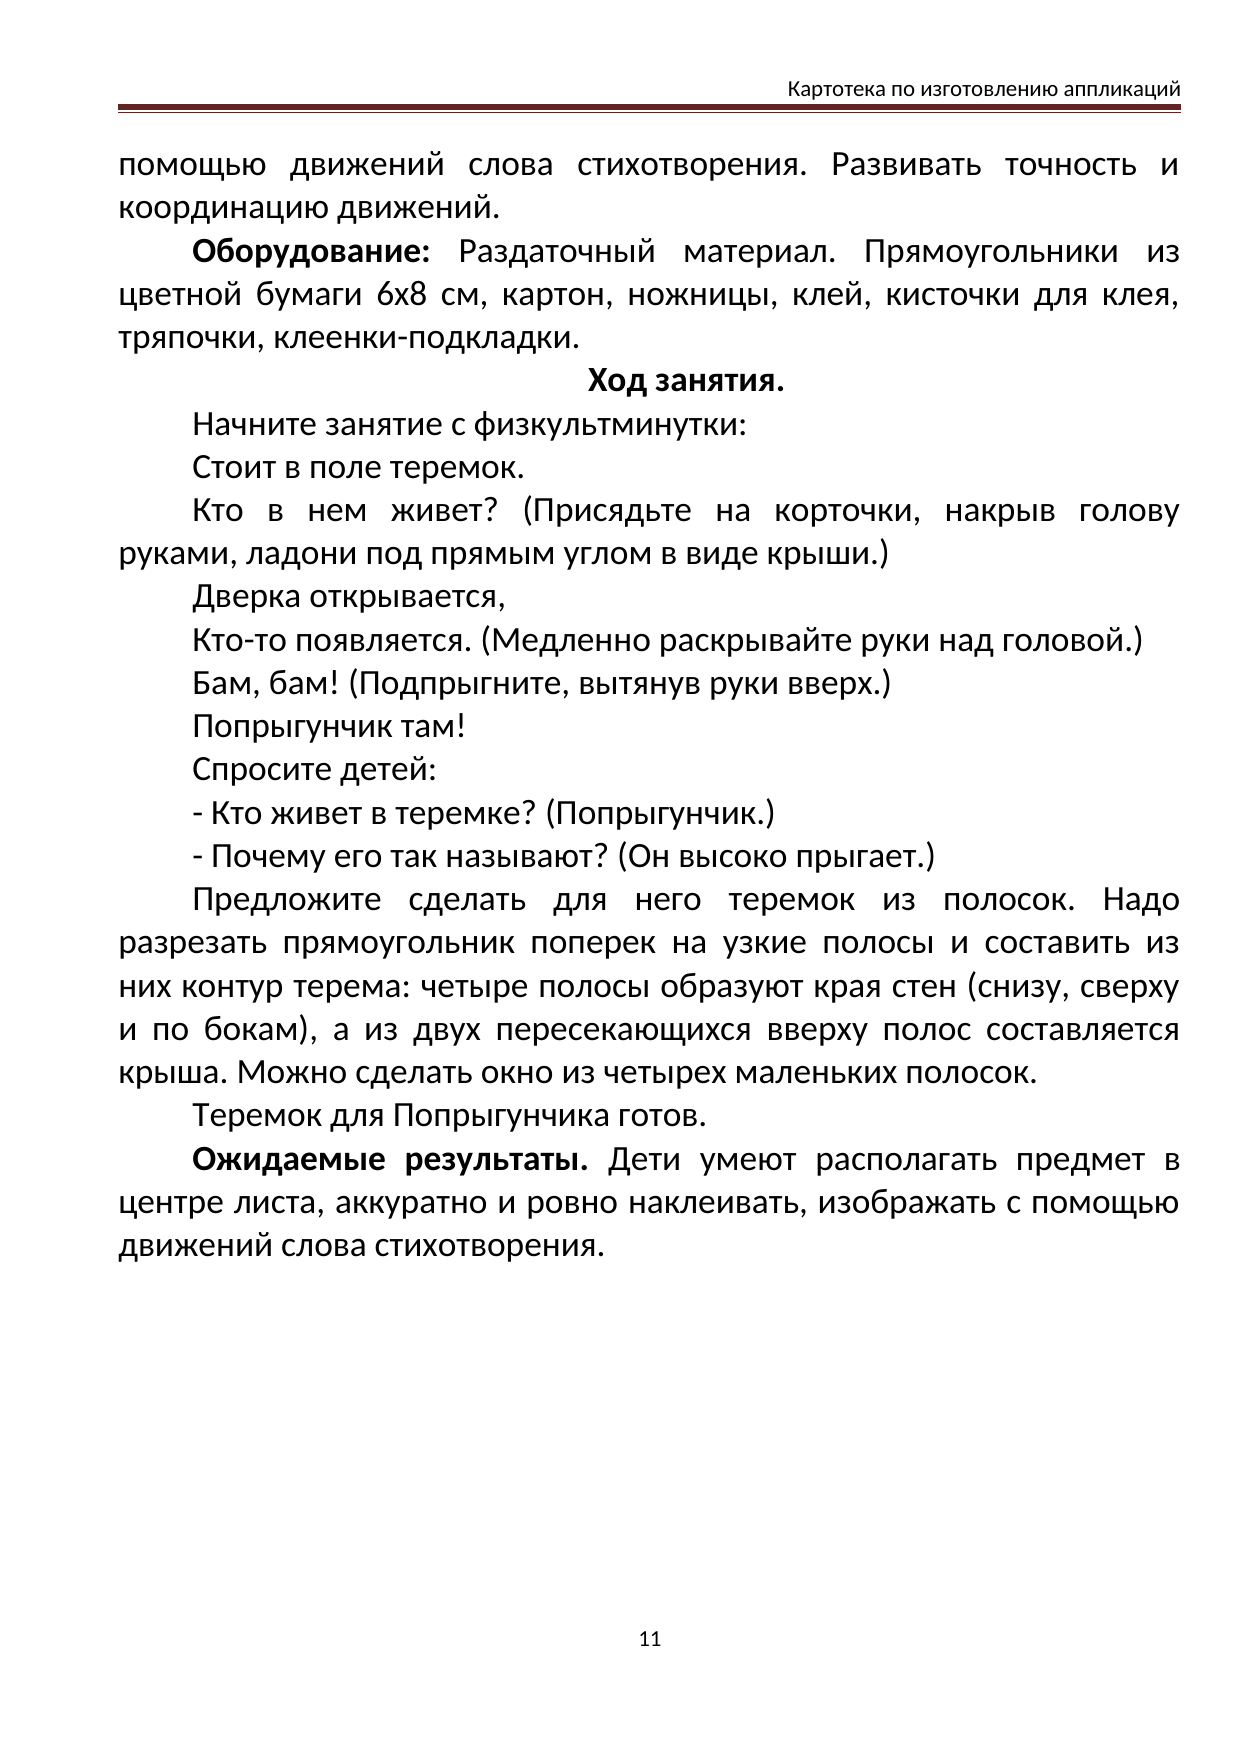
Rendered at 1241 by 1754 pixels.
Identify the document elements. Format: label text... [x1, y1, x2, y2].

text Предложите сделать для него теремок из полосок. Надо разрезать прямоугольник поперек на узкие полосы и составить из них контур терема: четыре полосы образуют края стен (снизу, сверху и по бокам), а из двух пересекающихся вверху полос составляется крыша. Можно сделать окно из четырех маленьких полосок. [118, 876, 1181, 1092]
text Кто в нем живет? (Присядьте на корточки, накрыв голову руками, ладони под прямым углом в виде крыши.) [118, 487, 1181, 573]
text Ожидаемые результаты. Дети умеют располагать предмет в центре листа, аккуратно и ровно наклеивать, изображать с помощью движений слова стихотворения. [118, 1136, 1181, 1265]
text - Кто живет в теремке? (Попрыгунчик.) [118, 790, 1181, 833]
text Кто-то появляется. (Медленно раскрывайте руки над головой.) [118, 617, 1181, 660]
text Начните занятие с физкультминутки: [118, 401, 1181, 444]
text Теремок для Попрыгунчика готов. [118, 1092, 1181, 1136]
text Бам, бам! (Подпрыгните, вытянув руки вверх.) [118, 660, 1181, 703]
text Оборудование: Раздаточный материал. Прямоугольники из цветной бумаги 6х8 см, картон, ножницы, клей, кисточки для клея, тряпочки, клеенки-подкладки. [118, 228, 1181, 357]
text Спросите детей: [118, 746, 1181, 790]
text Дверка открывается, [118, 573, 1181, 617]
text Стоит в поле теремок. [118, 444, 1181, 487]
text Ход занятия. [118, 357, 1181, 401]
text - Почему его так называют? (Он высоко прыгает.) [118, 833, 1181, 876]
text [118, 141, 1181, 228]
text Попрыгунчик там! [118, 703, 1181, 746]
